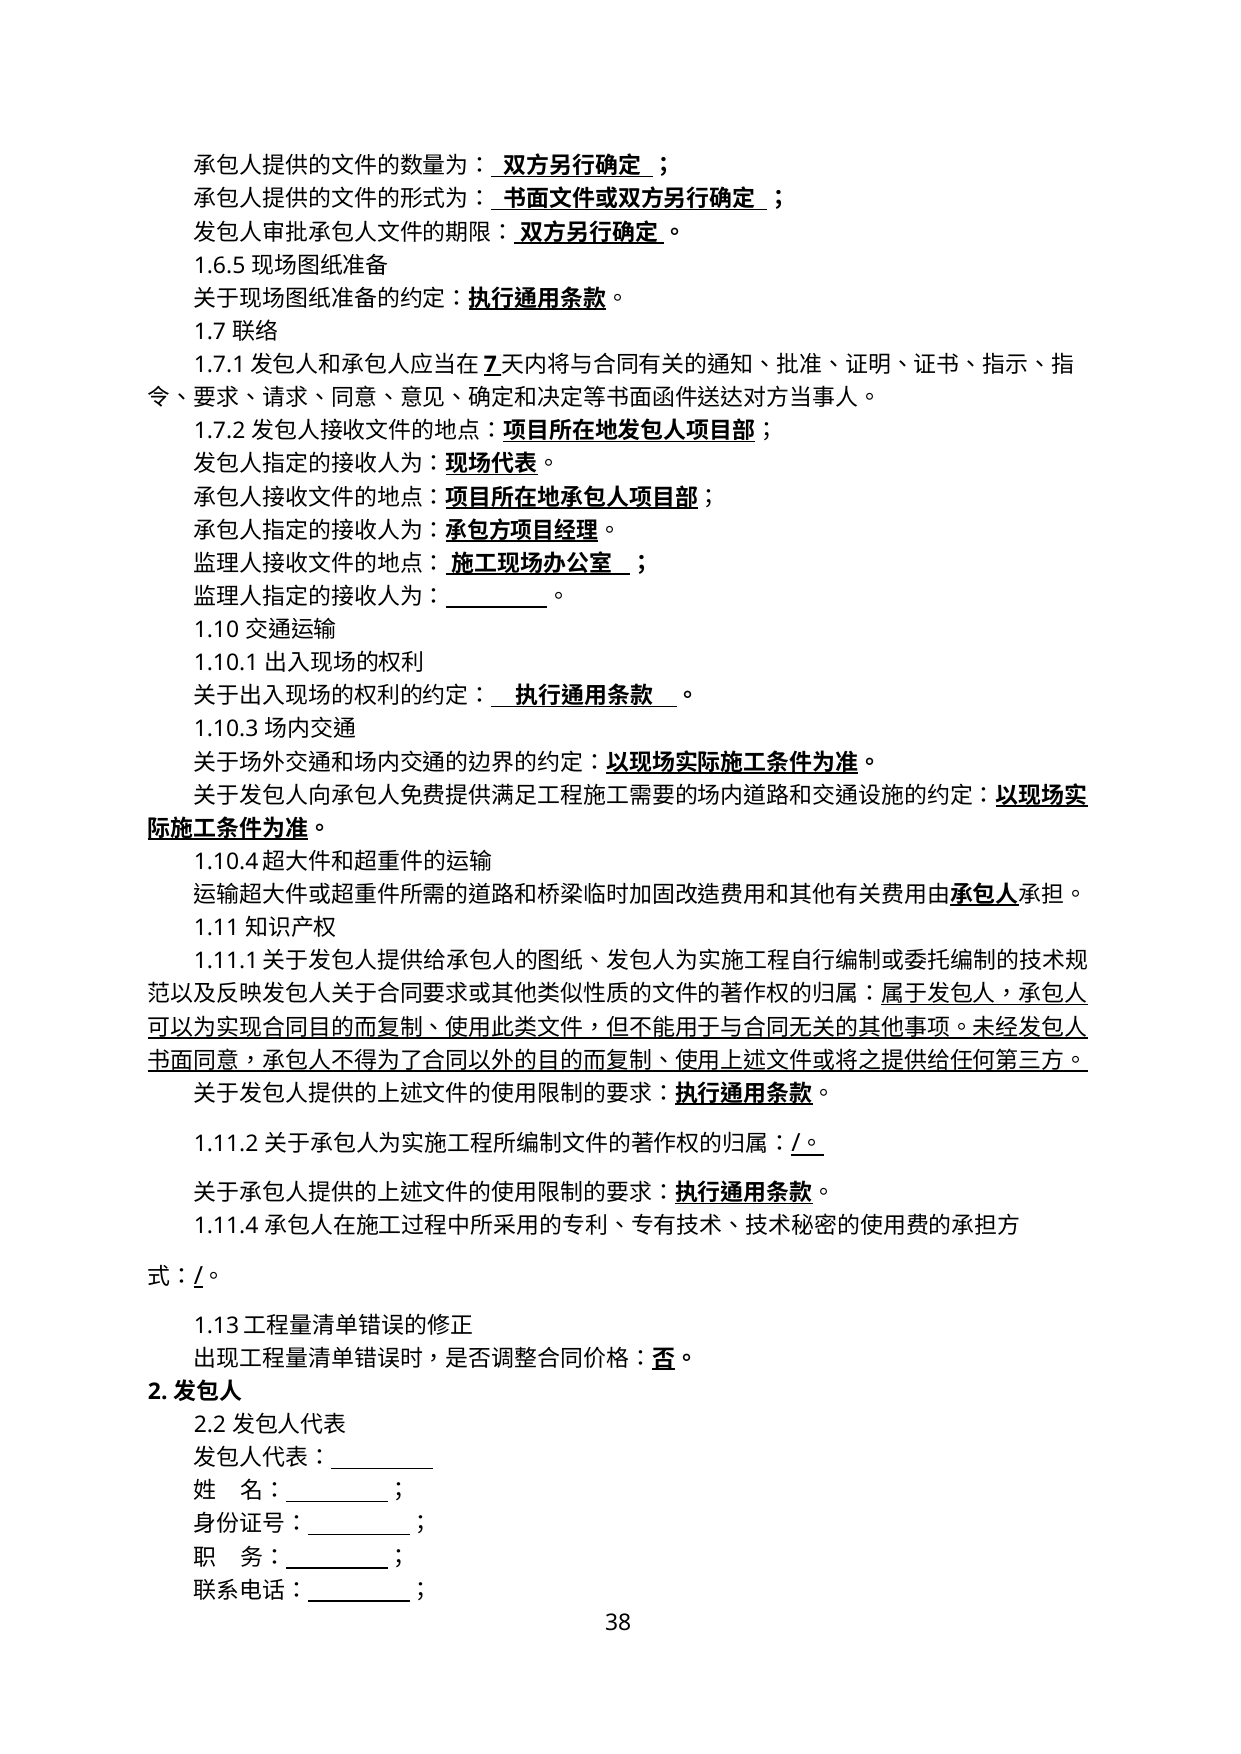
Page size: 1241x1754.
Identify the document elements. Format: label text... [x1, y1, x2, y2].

text 关于现场图纸准备的约定：执行通用条款。 [148, 281, 1090, 314]
text 2.2 发包人代表 [148, 1407, 1090, 1440]
text 承包人提供的文件的形式为： 书面文件或双方另行确定 ； [148, 181, 1090, 214]
text 1.10 交通运输 [148, 612, 1090, 645]
text 关于发包人提供的上述文件的使用限制的要求：执行通用条款。 [148, 1076, 1090, 1109]
text 1.7.1发包人和承包人应当在7天内将与合同有关的通知、批准、证明、证书、指示、指令、要求、请求、同意、意见、确定和决定等书面函件送达对方当事人。 [148, 347, 1090, 413]
text 承包人接收文件的地点：项目所在地承包人项目部； [148, 479, 1090, 513]
text 1.11 知识产权 [148, 910, 1090, 943]
text 出现工程量清单错误时，是否调整合同价格：否。 [148, 1341, 1090, 1374]
text 监理人接收文件的地点： 施工现场办公室 ； [148, 546, 1090, 579]
text 1.10.3 场内交通 [148, 711, 1090, 744]
text 1.7.2 发包人接收文件的地点：项目所在地发包人项目部； [148, 413, 1090, 446]
text 关于出入现场的权利的约定： 执行通用条款 。 [148, 678, 1090, 711]
text 1.6.5 现场图纸准备 [148, 248, 1090, 281]
text 承包人提供的文件的数量为： 双方另行确定 ； [148, 148, 1090, 181]
text 姓 名： ； [148, 1473, 1090, 1506]
text 1.10.1 出入现场的权利 [148, 645, 1090, 678]
text 发包人指定的接收人为：现场代表。 [148, 446, 1090, 479]
text 1.11.4 承包人在施工过程中所采用的专利、专有技术、技术秘密的使用费的承担方式：/。 [148, 1208, 1090, 1308]
text 1.11.1关于发包人提供给承包人的图纸、发包人为实施工程自行编制或委托编制的技术规范以及反映发包人关于合同要求或其他类似性质的文件的著作权的归属：属于发包人，承包人可以为实现合同目的而复制、使用此类文件，但不能用于与合同无关的其他事项。未经发包人书面同意，承包人不得为了合同以外的目的而复制、使用上述文件或将之提供给任何第三方。 [148, 943, 1090, 1076]
text 1.13工程量清单错误的修正 [148, 1308, 1090, 1341]
text 关于承包人提供的上述文件的使用限制的要求：执行通用条款。 [148, 1175, 1090, 1208]
text 1.7 联络 [148, 314, 1090, 347]
text 1.11.2 关于承包人为实施工程所编制文件的著作权的归属：/。 [148, 1109, 1090, 1175]
text 发包人审批承包人文件的期限： 双方另行确定 。 [148, 214, 1090, 248]
text 职 务： ； [148, 1539, 1090, 1573]
text 1.10.4超大件和超重件的运输 [148, 844, 1090, 877]
text 监理人指定的接收人为： 。 [148, 579, 1090, 612]
text 承包人指定的接收人为：承包方项目经理。 [148, 513, 1090, 546]
text 发包人代表： [148, 1440, 1090, 1473]
text 关于发包人向承包人免费提供满足工程施工需要的场内道路和交通设施的约定：以现场实际施工条件为准。 [148, 778, 1090, 844]
text 联系电话： ； [148, 1573, 1090, 1606]
text 运输超大件或超重件所需的道路和桥梁临时加固改造费用和其他有关费用由承包人承担。 [148, 877, 1090, 910]
text 关于场外交通和场内交通的边界的约定：以现场实际施工条件为准。 [148, 744, 1090, 778]
text 2. 发包人 [148, 1374, 1090, 1407]
text 身份证号： ； [148, 1506, 1090, 1539]
